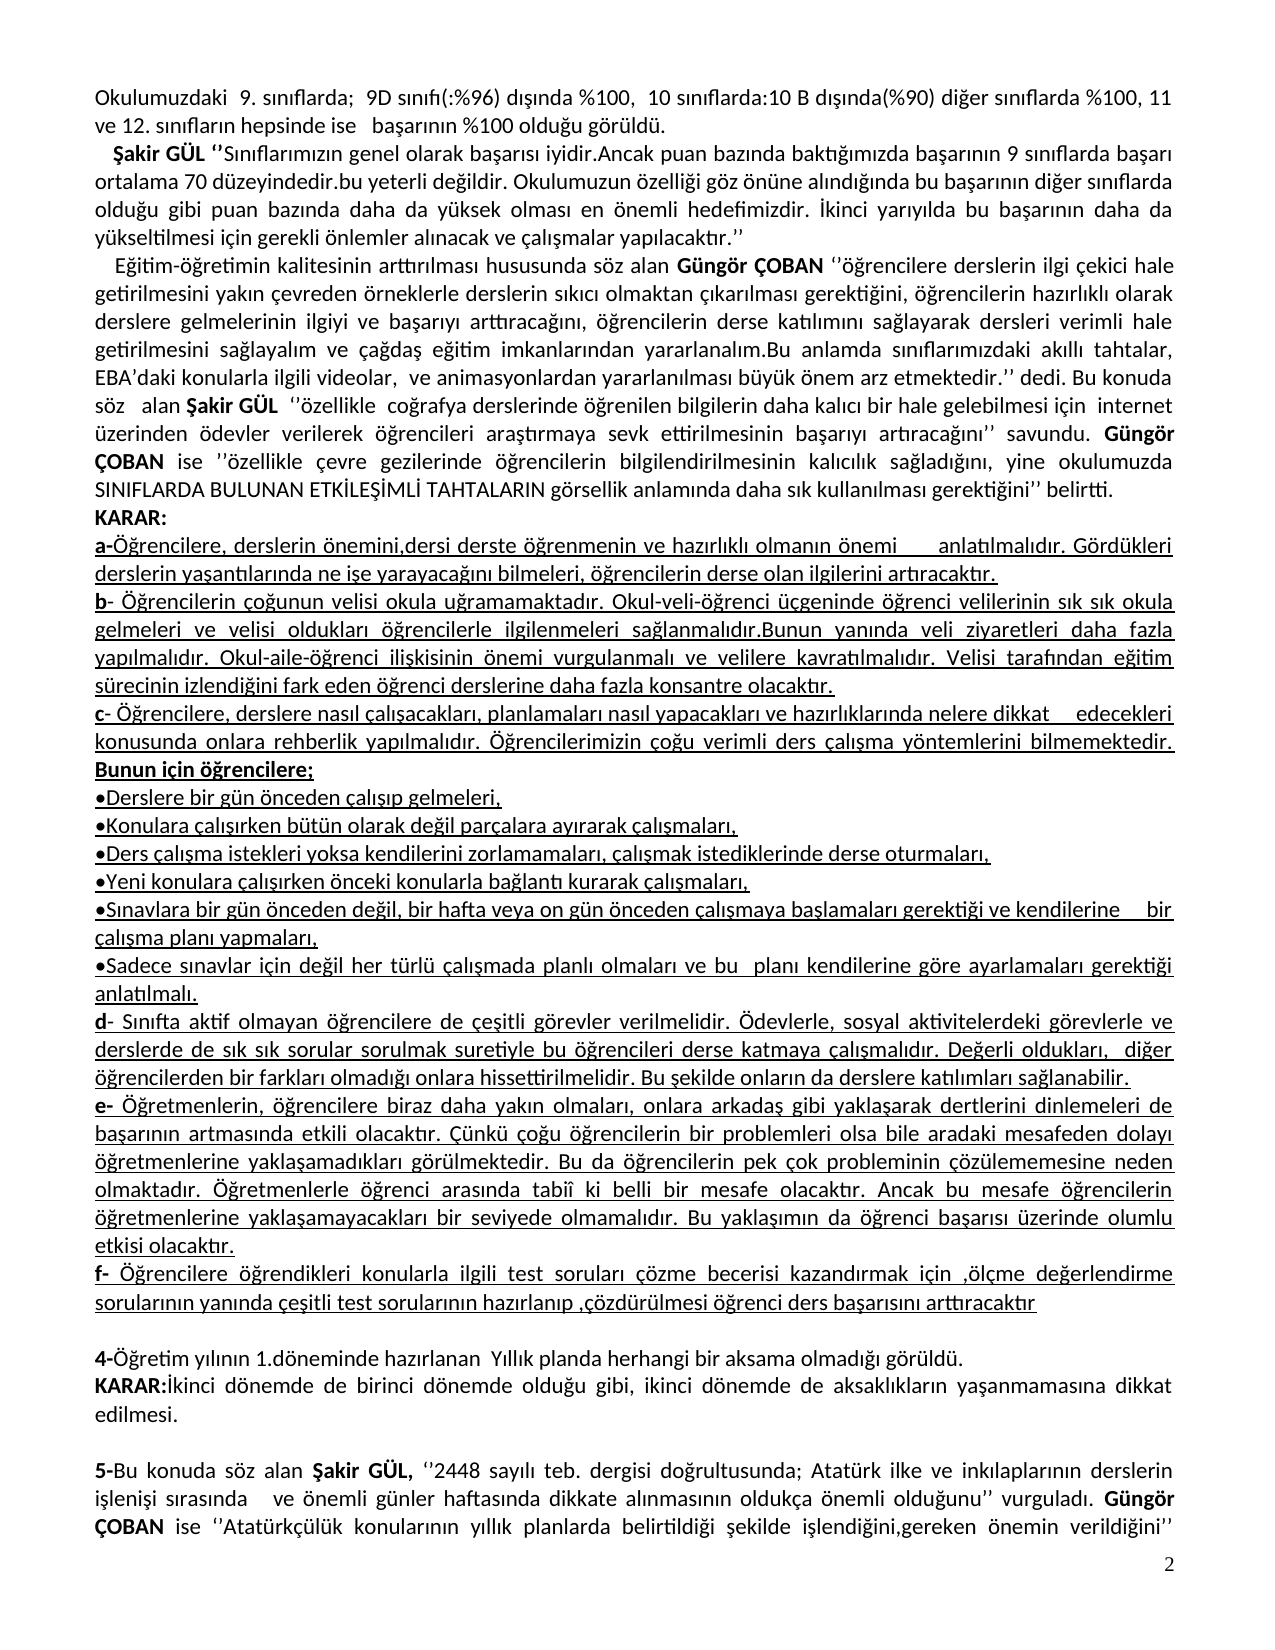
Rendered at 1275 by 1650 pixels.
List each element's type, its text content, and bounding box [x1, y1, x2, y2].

text Eğitim-öğretimin kalitesinin arttırılması hususunda söz alan Güngör ÇOBAN ‘’öğrencilere derslerin ilgi çekici hale getirilmesini yakın çevreden örneklerle derslerin sıkıcı olmaktan çıkarılması gerektiğini, öğrencilerin hazırlıklı olarak derslere gelmelerinin ilgiyi ve başarıyı arttıracağını, öğrencilerin derse katılımını sağlayarak dersleri verimli hale getirilmesini sağlayalım ve çağdaş eğitim imkanlarından yararlanalım.Bu anlamda sınıflarımızdaki akıllı tahtalar, EBA’daki konularla ilgili videolar, ve animasyonlardan yararlanılması büyük önem arz etmektedir.’’ dedi. Bu konuda söz alan Şakir GÜL ‘’özellikle coğrafya derslerinde öğrenilen bilgilerin daha kalıcı bir hale gelebilmesi için internet üzerinden ödevler verilerek öğrencileri araştırmaya sevk ettirilmesinin başarıyı artıracağını’’ savundu. Güngör ÇOBAN ise ’’özellikle çevre gezilerinde öğrencilerin bilgilendirilmesinin kalıcılık sağladığını, yine okulumuzda SINIFLARDA BULUNAN ETKİLEŞİMLİ TAHTALARIN görsellik anlamında daha sık kullanılması gerektiğini’’ belirtti. [94, 251, 1174, 503]
text c- Öğrencilere, derslere nasıl çalışacakları, planlamaları nasıl yapacakları ve hazırlıklarında nelere dikkat edecekleri konusunda onlara rehberlik yapılmalıdır. Öğrencilerimizin çoğu verimli ders çalışma yöntemlerini bilmemektedir. Bunun için öğrencilere; [94, 752, 1174, 783]
text Şakir GÜL ‘’Sınıflarımızın genel olarak başarısı iyidir.Ancak puan bazında baktığımızda başarının 9 sınıflarda başarı ortalama 70 düzeyindedir.bu yeterli değildir. Okulumuzun özelliği göz önüne alındığında bu başarının diğer sınıflarda olduğu gibi puan bazında daha da yüksek olması en önemli hedefimizdir. İkinci yarıyılda bu başarının daha da yükseltilmesi için gerekli önlemler alınacak ve çalışmalar yapılacaktır.’’ [94, 139, 1174, 251]
text Okulumuzdaki 9. sınıflarda; 9D sınıfı(:%96) dışında %100, 10 sınıflarda:10 B dışında(%90) diğer sınıflarda %100, 11 ve 12. sınıfların hepsinde ise başarının %100 olduğu görüldü. [94, 83, 1174, 139]
text KARAR:İkinci dönemde de birinci dönemde olduğu gibi, ikinci dönemde de aksaklıkların yaşanmamasına dikkat edilmesi. [94, 1372, 1174, 1428]
text d- Sınıfta aktif olmayan öğrencilere de çeşitli görevler verilmelidir. Ödevlerle, sosyal aktivitelerdeki görevlerle ve derslerde de sık sık sorular sorulmak suretiyle bu öğrencileri derse katmaya çalışmalıdır. Değerli oldukları, diğer öğrencilerden bir farkları olmadığı onlara hissettirilmelidir. Bu şekilde onların da derslere katılımları sağlanabilir. [94, 1033, 1174, 1059]
text •Yeni konulara çalışırken önceki konularla bağlantı kurarak çalışmaları, [94, 867, 1174, 895]
text b- Öğrencilerin çoğunun velisi okula uğramamaktadır. Okul-veli-öğrenci üçgeninde öğrenci velilerinin sık sık okula gelmeleri ve velisi oldukları öğrencilerle ilgilenmeleri sağlanmalıdır.Bunun yanında veli ziyaretleri daha fazla yapılmalıdır. Okul-aile-öğrenci ilişkisinin önemi vurgulanmalı ve velilere kavratılmalıdır. Velisi tarafından eğitim sürecinin izlendiğini fark eden öğrenci derslerine daha fazla konsantre olacaktır. [94, 640, 1174, 667]
text d- Sınıfta aktif olmayan öğrencilere de çeşitli görevler verilmelidir. Ödevlerle, sosyal aktivitelerdeki görevlerle ve derslerde de sık sık sorular sorulmak suretiyle bu öğrencileri derse katmaya çalışmalıdır. Değerli oldukları, diğer öğrencilerden bir farkları olmadığı onlara hissettirilmelidir. Bu şekilde onların da derslere katılımları sağlanabilir. [94, 1060, 1174, 1091]
text •Sadece sınavlar için değil her türlü çalışmada planlı olmaları ve bu planı kendilerine göre ayarlamaları gerektiği anlatılmalı. [94, 977, 1174, 1007]
text •Derslere bir gün önceden çalışıp gelmeleri, [94, 783, 1174, 811]
text d- Sınıfta aktif olmayan öğrencilere de çeşitli görevler verilmelidir. Ödevlerle, sosyal aktivitelerdeki görevlerle ve derslerde de sık sık sorular sorulmak suretiyle bu öğrencileri derse katmaya çalışmalıdır. Değerli oldukları, diğer öğrencilerden bir farkları olmadığı onlara hissettirilmelidir. Bu şekilde onların da derslere katılımları sağlanabilir. [94, 1007, 1174, 1032]
text c- Öğrencilere, derslere nasıl çalışacakları, planlamaları nasıl yapacakları ve hazırlıklarında nelere dikkat edecekleri konusunda onlara rehberlik yapılmalıdır. Öğrencilerimizin çoğu verimli ders çalışma yöntemlerini bilmemektedir. Bunun için öğrencilere; [94, 699, 1174, 723]
text c- Öğrencilere, derslere nasıl çalışacakları, planlamaları nasıl yapacakları ve hazırlıklarında nelere dikkat edecekleri konusunda onlara rehberlik yapılmalıdır. Öğrencilerimizin çoğu verimli ders çalışma yöntemlerini bilmemektedir. Bunun için öğrencilere; [94, 724, 1174, 751]
text •Sadece sınavlar için değil her türlü çalışmada planlı olmaları ve bu planı kendilerine göre ayarlamaları gerektiği anlatılmalı. [94, 951, 1174, 976]
text •Sınavlara bir gün önceden değil, bir hafta veya on gün önceden çalışmaya başlamaları gerektiği ve kendilerine bir çalışma planı yapmaları, [94, 920, 1174, 951]
text 4-Öğretim yılının 1.döneminde hazırlanan Yıllık planda herhangi bir aksama olmadığı görüldü. [94, 1344, 1174, 1372]
text KARAR: [94, 503, 1174, 531]
text f- Öğrencilere öğrendikleri konularla ilgili test soruları çözme becerisi kazandırmak için ,ölçme değerlendirme sorularının yanında çeşitli test sorularının hazırlanıp ,çözdürülmesi öğrenci ders başarısını arttıracaktır [94, 1285, 1174, 1316]
text •Sınavlara bir gün önceden değil, bir hafta veya on gün önceden çalışmaya başlamaları gerektiği ve kendilerine bir çalışma planı yapmaları, [94, 895, 1174, 919]
text •Konulara çalışırken bütün olarak değil parçalara ayırarak çalışmaları, [94, 811, 1174, 839]
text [94, 1456, 1174, 1540]
text •Ders çalışma istekleri yoksa kendilerini zorlamamaları, çalışmak istediklerinde derse oturmaları, [94, 839, 1174, 867]
text a-Öğrencilere, derslerin önemini,dersi derste öğrenmenin ve hazırlıklı olmanın önemi anlatılmalıdır. Gördükleri derslerin yaşantılarında ne işe yarayacağını bilmeleri, öğrencilerin derse olan ilgilerini artıracaktır. [94, 531, 1174, 587]
text b- Öğrencilerin çoğunun velisi okula uğramamaktadır. Okul-veli-öğrenci üçgeninde öğrenci velilerinin sık sık okula gelmeleri ve velisi oldukları öğrencilerle ilgilenmeleri sağlanmalıdır.Bunun yanında veli ziyaretleri daha fazla yapılmalıdır. Okul-aile-öğrenci ilişkisinin önemi vurgulanmalı ve velilere kavratılmalıdır. Velisi tarafından eğitim sürecinin izlendiğini fark eden öğrenci derslerine daha fazla konsantre olacaktır. [94, 668, 1174, 699]
text f- Öğrencilere öğrendikleri konularla ilgili test soruları çözme becerisi kazandırmak için ,ölçme değerlendirme sorularının yanında çeşitli test sorularının hazırlanıp ,çözdürülmesi öğrenci ders başarısını arttıracaktır [94, 1259, 1174, 1284]
text b- Öğrencilerin çoğunun velisi okula uğramamaktadır. Okul-veli-öğrenci üçgeninde öğrenci velilerinin sık sık okula gelmeleri ve velisi oldukları öğrencilerle ilgilenmeleri sağlanmalıdır.Bunun yanında veli ziyaretleri daha fazla yapılmalıdır. Okul-aile-öğrenci ilişkisinin önemi vurgulanmalı ve velilere kavratılmalıdır. Velisi tarafından eğitim sürecinin izlendiğini fark eden öğrenci derslerine daha fazla konsantre olacaktır. [94, 587, 1174, 611]
text b- Öğrencilerin çoğunun velisi okula uğramamaktadır. Okul-veli-öğrenci üçgeninde öğrenci velilerinin sık sık okula gelmeleri ve velisi oldukları öğrencilerle ilgilenmeleri sağlanmalıdır.Bunun yanında veli ziyaretleri daha fazla yapılmalıdır. Okul-aile-öğrenci ilişkisinin önemi vurgulanmalı ve velilere kavratılmalıdır. Velisi tarafından eğitim sürecinin izlendiğini fark eden öğrenci derslerine daha fazla konsantre olacaktır. [94, 612, 1174, 639]
